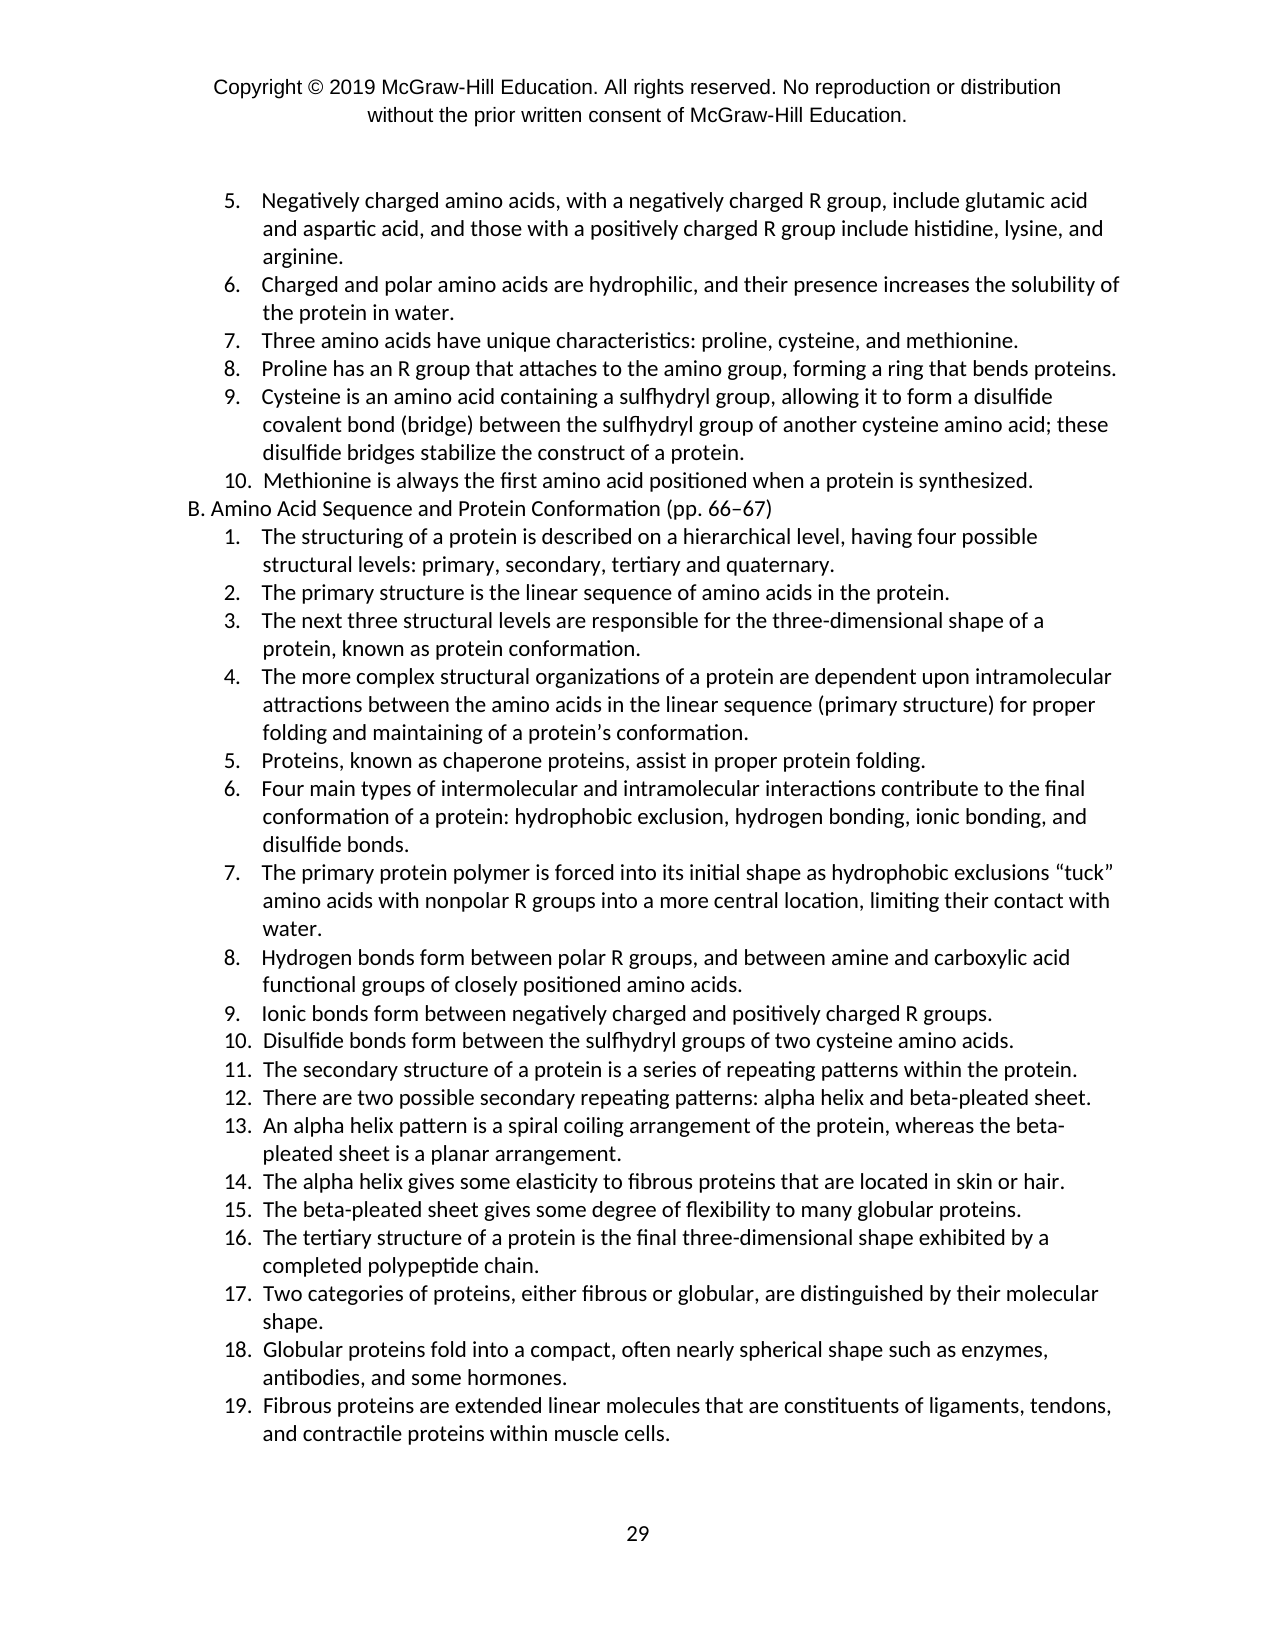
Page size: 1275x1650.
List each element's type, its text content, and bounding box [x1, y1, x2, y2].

text 4. The more complex structural organizations of a protein are dependent upon intramolecular attractions between the amino acids in the linear sequence (primary structure) for proper folding and maintaining of a protein’s conformation. [187, 662, 1125, 746]
text 6. Four main types of intermolecular and intramolecular interactions contribute to the final conformation of a protein: hydrophobic exclusion, hydrogen bonding, ionic bonding, and disulfide bonds. [187, 774, 1125, 858]
text 2. The primary structure is the linear sequence of amino acids in the protein. [187, 578, 1125, 606]
text 3. The next three structural levels are responsible for the three-dimensional shape of a protein, known as protein conformation. [187, 606, 1125, 662]
text 17. Two categories of proteins, either fibrous or globular, are distinguished by their molecular shape. [187, 1279, 1125, 1335]
text 5. Proteins, known as chaperone proteins, assist in proper protein folding. [187, 746, 1125, 774]
text 15. The beta-pleated sheet gives some degree of flexibility to many globular proteins. [187, 1195, 1125, 1223]
text 7. Three amino acids have unique characteristics: proline, cysteine, and methionine. [187, 326, 1125, 354]
text 12. There are two possible secondary repeating patterns: alpha helix and beta-pleated sheet. [187, 1083, 1125, 1111]
text 1. The structuring of a protein is described on a hierarchical level, having four possible structural levels: primary, secondary, tertiary and quaternary. [187, 522, 1125, 578]
text 6. Charged and polar amino acids are hydrophilic, and their presence increases the solubility of the protein in water. [187, 270, 1125, 326]
text 10. Disulfide bonds form between the sulfhydryl groups of two cysteine amino acids. [187, 1027, 1125, 1055]
text 8. Hydrogen bonds form between polar R groups, and between amine and carboxylic acid functional groups of closely positioned amino acids. [187, 943, 1125, 999]
text 18. Globular proteins fold into a compact, often nearly spherical shape such as enzymes, antibodies, and some hormones. [187, 1335, 1125, 1391]
text 14. The alpha helix gives some elasticity to fibrous proteins that are located in skin or hair. [187, 1167, 1125, 1195]
text 11. The secondary structure of a protein is a series of repeating patterns within the protein. [187, 1055, 1125, 1083]
text 8. Proline has an R group that attaches to the amino group, forming a ring that bends proteins. [187, 354, 1125, 382]
text 5. Negatively charged amino acids, with a negatively charged R group, include glutamic acid and aspartic acid, and those with a positively charged R group include histidine, lysine, and arginine. [187, 186, 1125, 270]
text 9. Ionic bonds form between negatively charged and positively charged R groups. [187, 999, 1125, 1027]
text B. Amino Acid Sequence and Protein Conformation (pp. 66–67) [187, 494, 1125, 522]
text 19. Fibrous proteins are extended linear molecules that are constituents of ligaments, tendons, and contractile proteins within muscle cells. [187, 1391, 1125, 1447]
text 9. Cysteine is an amino acid containing a sulfhydryl group, allowing it to form a disulfide covalent bond (bridge) between the sulfhydryl group of another cysteine amino acid; these disulfide bridges stabilize the construct of a protein. [187, 382, 1125, 466]
text 16. The tertiary structure of a protein is the final three-dimensional shape exhibited by a completed polypeptide chain. [187, 1223, 1125, 1279]
text 10. Methionine is always the first amino acid positioned when a protein is synthesized. [187, 466, 1125, 494]
text 7. The primary protein polymer is forced into its initial shape as hydrophobic exclusions “tuck” amino acids with nonpolar R groups into a more central location, limiting their contact with water. [187, 858, 1125, 943]
text 13. An alpha helix pattern is a spiral coiling arrangement of the protein, whereas the beta-pleated sheet is a planar arrangement. [187, 1111, 1125, 1167]
